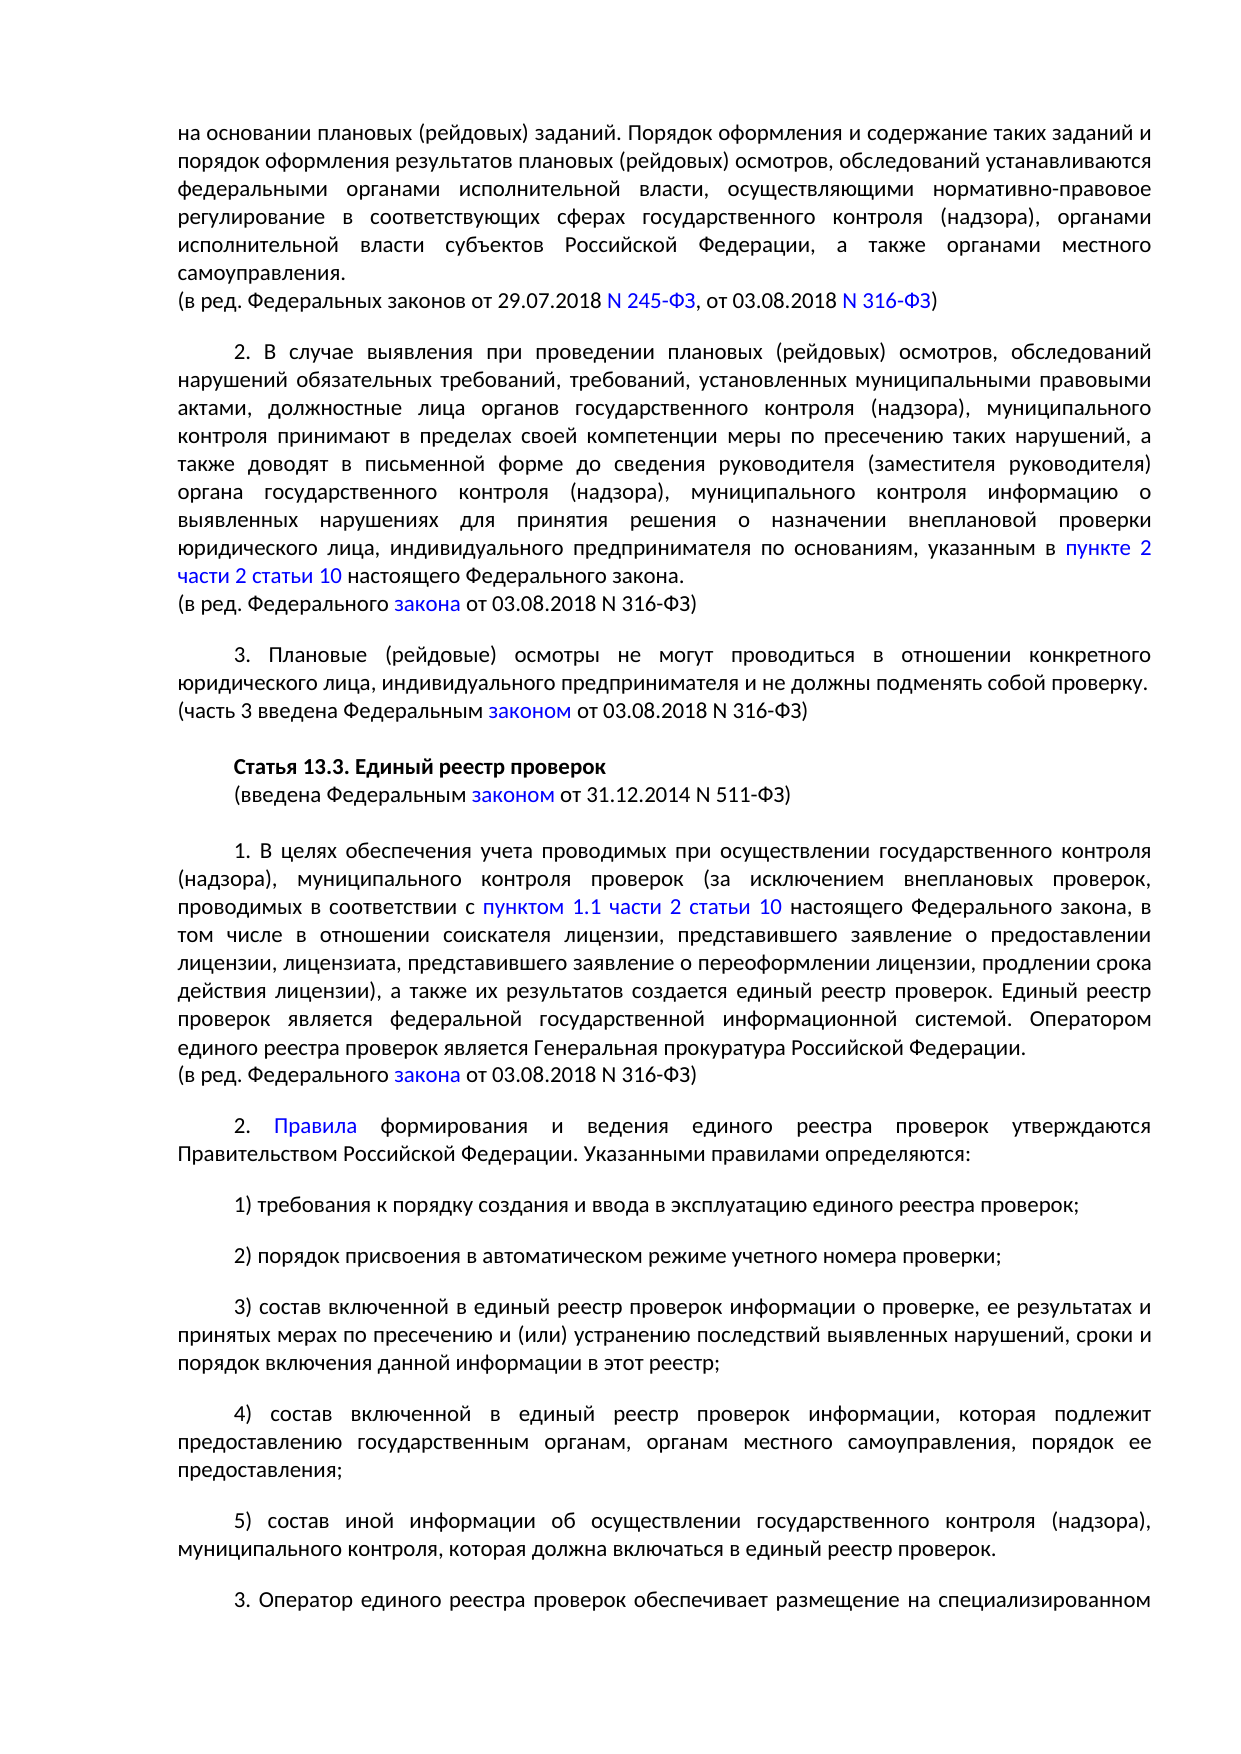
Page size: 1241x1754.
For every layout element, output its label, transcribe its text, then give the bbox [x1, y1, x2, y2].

text 3. Плановые (рейдовые) осмотры не могут проводиться в отношении конкретного юридического лица, индивидуального предпринимателя и не должны подменять собой проверку. [177, 640, 1152, 696]
text 4) состав включенной в единый реестр проверок информации, которая подлежит предоставлению государственным органам, органам местного самоуправления, порядок ее предоставления; [177, 1399, 1152, 1483]
text (в ред. Федерального закона от 03.08.2018 N 316-ФЗ) [177, 1061, 1152, 1089]
text 3) состав включенной в единый реестр проверок информации о проверке, ее результатах и принятых мерах по пресечению и (или) устранению последствий выявленных нарушений, сроки и порядок включения данной информации в этот реестр; [177, 1292, 1152, 1376]
text (в ред. Федеральных законов от 29.07.2018 N 245-ФЗ, от 03.08.2018 N 316-ФЗ) [177, 286, 1152, 314]
text 1) требования к порядку создания и ввода в эксплуатацию единого реестра проверок; [177, 1191, 1152, 1218]
text (часть 3 введена Федеральным законом от 03.08.2018 N 316-ФЗ) [177, 696, 1152, 724]
text (в ред. Федерального закона от 03.08.2018 N 316-ФЗ) [177, 589, 1152, 617]
text 2) порядок присвоения в автоматическом режиме учетного номера проверки; [177, 1241, 1152, 1269]
text 1. В целях обеспечения учета проводимых при осуществлении государственного контроля (надзора), муниципального контроля проверок (за исключением внеплановых проверок, проводимых в соответствии с пунктом 1.1 части 2 статьи 10 настоящего Федерального закона, в том числе в отношении соискателя лицензии, представившего заявление о предоставлении лицензии, лицензиата, представившего заявление о переоформлении лицензии, продлении срока действия лицензии), а также их результатов создается единый реестр проверок. Единый реестр проверок является федеральной государственной информационной системой. Оператором единого реестра проверок является Генеральная прокуратура Российской Федерации. [177, 836, 1152, 1061]
text 2. В случае выявления при проведении плановых (рейдовых) осмотров, обследований нарушений обязательных требований, требований, установленных муниципальными правовыми актами, должностные лица органов государственного контроля (надзора), муниципального контроля принимают в пределах своей компетенции меры по пресечению таких нарушений, а также доводят в письменной форме до сведения руководителя (заместителя руководителя) органа государственного контроля (надзора), муниципального контроля информацию о выявленных нарушениях для принятия решения о назначении внеплановой проверки юридического лица, индивидуального предпринимателя по основаниям, указанным в пункте 2 части 2 статьи 10 настоящего Федерального закона. [177, 337, 1152, 589]
title Статья 13.3. Единый реестр проверок [177, 752, 1152, 780]
text (введена Федеральным законом от 31.12.2014 N 511-ФЗ) [177, 780, 1152, 808]
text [177, 1585, 1152, 1613]
text 2. Правила формирования и ведения единого реестра проверок утверждаются Правительством Российской Федерации. Указанными правилами определяются: [177, 1112, 1152, 1168]
text 5) состав иной информации об осуществлении государственного контроля (надзора), муниципального контроля, которая должна включаться в единый реестр проверок. [177, 1506, 1152, 1562]
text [177, 118, 1152, 286]
